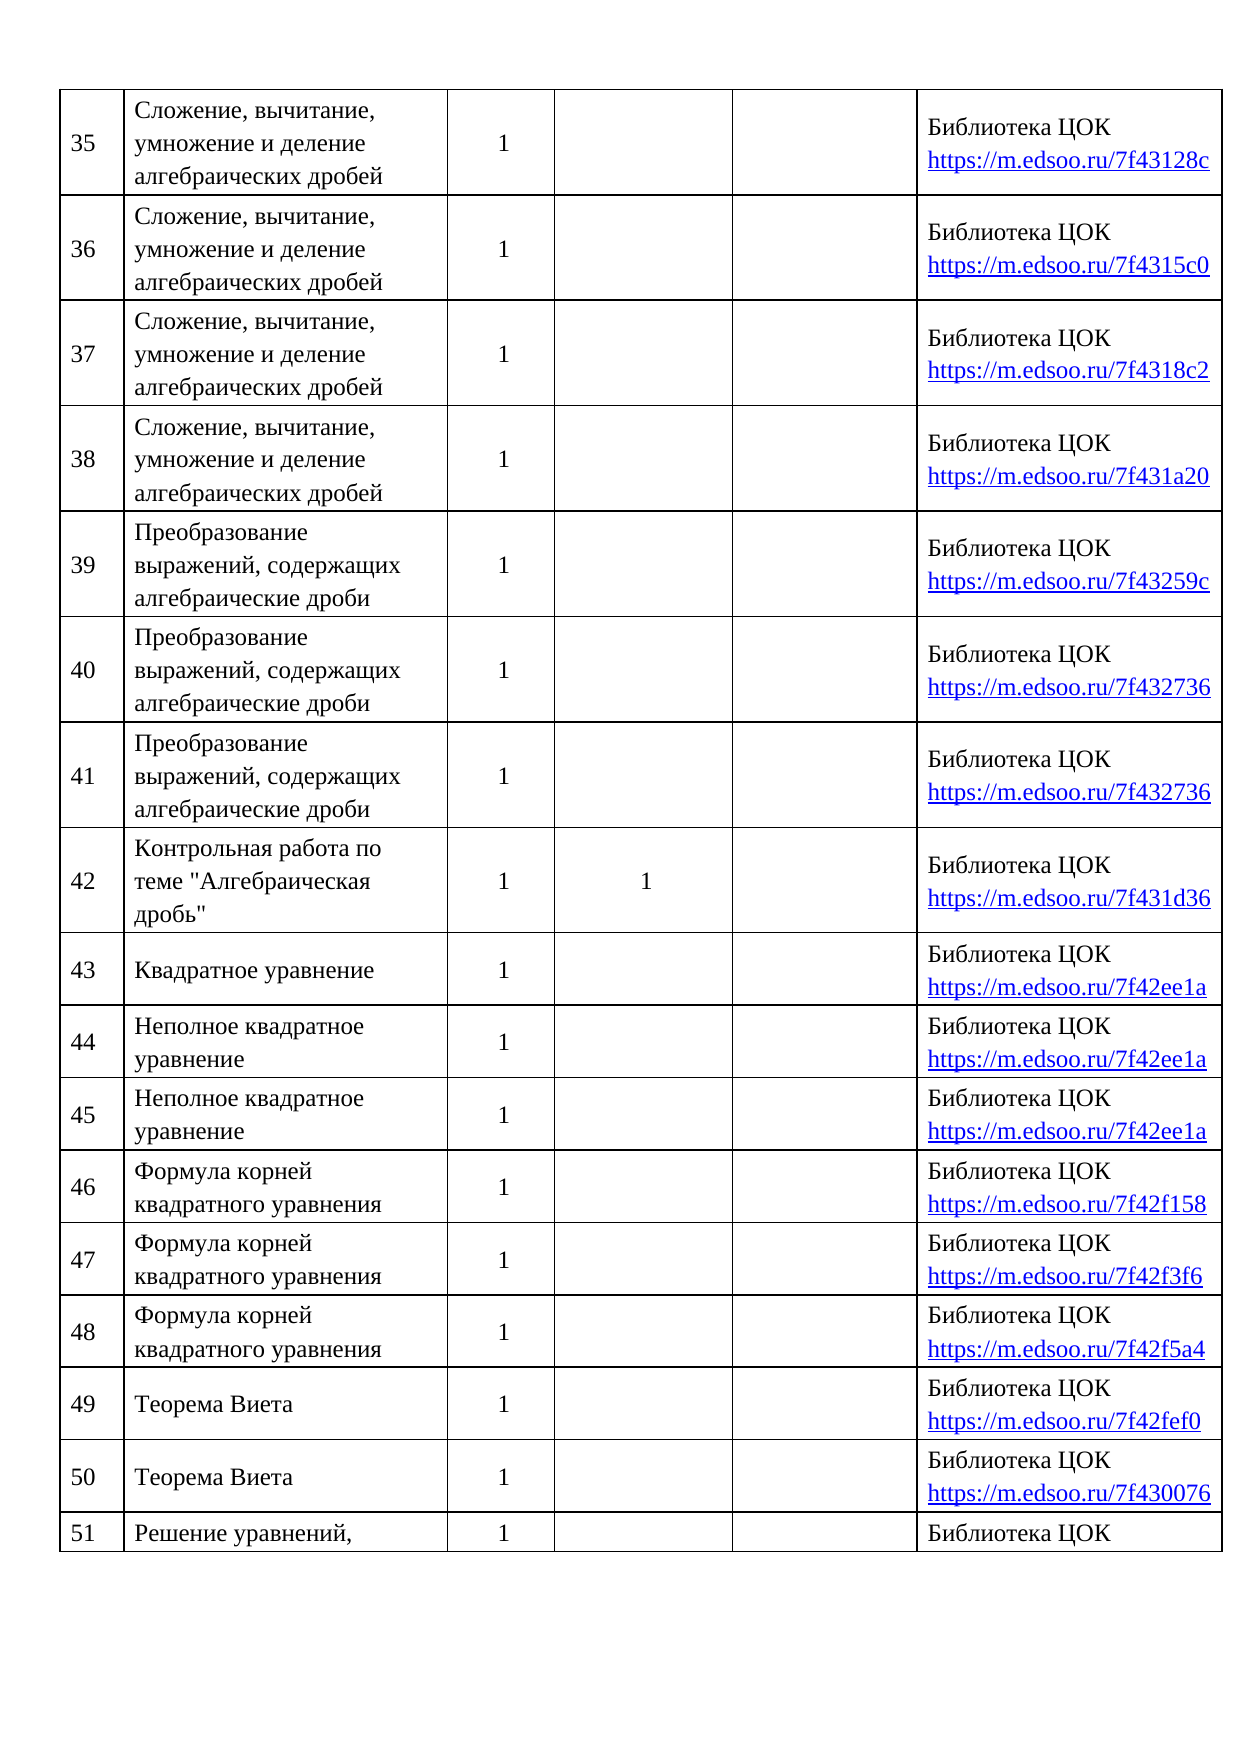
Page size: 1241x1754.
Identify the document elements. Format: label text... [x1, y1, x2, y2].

table_cell [733, 617, 916, 721]
table_cell [733, 1296, 916, 1366]
table_cell Квадратное уравнение [125, 933, 447, 1004]
table_cell 44 [61, 1006, 123, 1077]
table_cell Неполное квадратное уравнение [125, 1006, 447, 1077]
table_cell [555, 512, 732, 616]
table_cell Преобразование выражений, содержащих алгебраические дроби [125, 723, 447, 826]
table_cell 1 [448, 1440, 554, 1511]
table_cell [918, 1513, 1221, 1551]
table_cell Библиотека ЦОК https://m.edsoo.ru/7f430076 [918, 1440, 1221, 1511]
table_cell [733, 1440, 916, 1511]
table_cell [733, 1078, 916, 1149]
table_cell Сложение, вычитание, умножение и деление алгебраических дробей [125, 90, 447, 194]
table_cell [555, 723, 732, 826]
table_cell 48 [61, 1296, 123, 1366]
table_cell [733, 933, 916, 1004]
table_cell [733, 1006, 916, 1077]
table_cell 1 [448, 301, 554, 405]
table_cell 1 [448, 1223, 554, 1294]
table_cell 38 [61, 406, 123, 510]
table_cell 1 [448, 1368, 554, 1439]
table_cell [733, 301, 916, 405]
table_cell 1 [448, 1006, 554, 1077]
table_cell [555, 90, 732, 194]
table_cell 50 [61, 1440, 123, 1511]
table_cell Библиотека ЦОК https://m.edsoo.ru/7f43128c [918, 90, 1221, 194]
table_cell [125, 1513, 447, 1551]
table_cell Неполное квадратное уравнение [125, 1078, 447, 1149]
table_cell 45 [61, 1078, 123, 1149]
table_cell 1 [448, 1151, 554, 1221]
table_cell Библиотека ЦОК https://m.edsoo.ru/7f42ee1a [918, 1006, 1221, 1077]
table_cell 1 [448, 828, 554, 932]
table_cell Библиотека ЦОК https://m.edsoo.ru/7f431d36 [918, 828, 1221, 932]
table_cell 1 [448, 617, 554, 721]
table_cell Библиотека ЦОК https://m.edsoo.ru/7f42f158 [918, 1151, 1221, 1221]
table_cell Библиотека ЦОК https://m.edsoo.ru/7f42f5a4 [918, 1296, 1221, 1366]
table_cell 36 [61, 196, 123, 299]
table_cell [555, 1006, 732, 1077]
table_cell [733, 1368, 916, 1439]
table_cell Преобразование выражений, содержащих алгебраические дроби [125, 512, 447, 616]
table_cell [733, 196, 916, 299]
table_cell Сложение, вычитание, умножение и деление алгебраических дробей [125, 196, 447, 299]
table_cell [555, 617, 732, 721]
table_cell [733, 1151, 916, 1221]
table_cell Преобразование выражений, содержащих алгебраические дроби [125, 617, 447, 721]
table_cell Сложение, вычитание, умножение и деление алгебраических дробей [125, 301, 447, 405]
table_cell 51 [61, 1513, 123, 1551]
table_cell [555, 301, 732, 405]
table_cell 1 [448, 1296, 554, 1366]
table_cell Библиотека ЦОК https://m.edsoo.ru/7f42ee1a [918, 933, 1221, 1004]
table_cell 35 [61, 90, 123, 194]
table_cell Библиотека ЦОК https://m.edsoo.ru/7f432736 [918, 617, 1221, 721]
table_cell [733, 90, 916, 194]
table_cell 39 [61, 512, 123, 616]
table_cell [555, 406, 732, 510]
table_cell Контрольная работа по теме "Алгебраическая дробь" [125, 828, 447, 932]
table_cell Теорема Виета [125, 1440, 447, 1511]
table_cell 1 [448, 512, 554, 616]
table_cell Библиотека ЦОК https://m.edsoo.ru/7f43259c [918, 512, 1221, 616]
table_cell 47 [61, 1223, 123, 1294]
table_cell Библиотека ЦОК https://m.edsoo.ru/7f432736 [918, 723, 1221, 826]
table_cell 1 [555, 828, 732, 932]
table_cell Библиотека ЦОК https://m.edsoo.ru/7f4318c2 [918, 301, 1221, 405]
table_cell 46 [61, 1151, 123, 1221]
table_cell Формула корней квадратного уравнения [125, 1223, 447, 1294]
table_cell Сложение, вычитание, умножение и деление алгебраических дробей [125, 406, 447, 510]
table_cell Библиотека ЦОК https://m.edsoo.ru/7f4315c0 [918, 196, 1221, 299]
table_cell 1 [448, 723, 554, 826]
table_cell [733, 406, 916, 510]
table_cell 43 [61, 933, 123, 1004]
table_cell 42 [61, 828, 123, 932]
table_cell Формула корней квадратного уравнения [125, 1151, 447, 1221]
table_cell [555, 1368, 732, 1439]
table_cell [555, 1513, 732, 1551]
table_cell 1 [448, 1513, 554, 1551]
table_cell [555, 1296, 732, 1366]
table_cell Библиотека ЦОК https://m.edsoo.ru/7f42ee1a [918, 1078, 1221, 1149]
table_cell 40 [61, 617, 123, 721]
table_cell [555, 196, 732, 299]
table_cell Библиотека ЦОК https://m.edsoo.ru/7f42f3f6 [918, 1223, 1221, 1294]
table_cell [555, 1151, 732, 1221]
table_cell 1 [448, 933, 554, 1004]
table_cell [555, 1078, 732, 1149]
table_cell 37 [61, 301, 123, 405]
table_cell [733, 1223, 916, 1294]
table_cell [733, 512, 916, 616]
table_cell 49 [61, 1368, 123, 1439]
table_cell 1 [448, 90, 554, 194]
table_cell [733, 828, 916, 932]
table_cell [733, 723, 916, 826]
table_cell [555, 933, 732, 1004]
table_cell 1 [448, 406, 554, 510]
table_cell Формула корней квадратного уравнения [125, 1296, 447, 1366]
table_cell Теорема Виета [125, 1368, 447, 1439]
table_cell [733, 1513, 916, 1551]
table_cell 1 [448, 1078, 554, 1149]
table_cell [555, 1440, 732, 1511]
table_cell 1 [448, 196, 554, 299]
table_cell 41 [61, 723, 123, 826]
table_cell [555, 1223, 732, 1294]
table_cell Библиотека ЦОК https://m.edsoo.ru/7f431a20 [918, 406, 1221, 510]
table_cell Библиотека ЦОК https://m.edsoo.ru/7f42fef0 [918, 1368, 1221, 1439]
